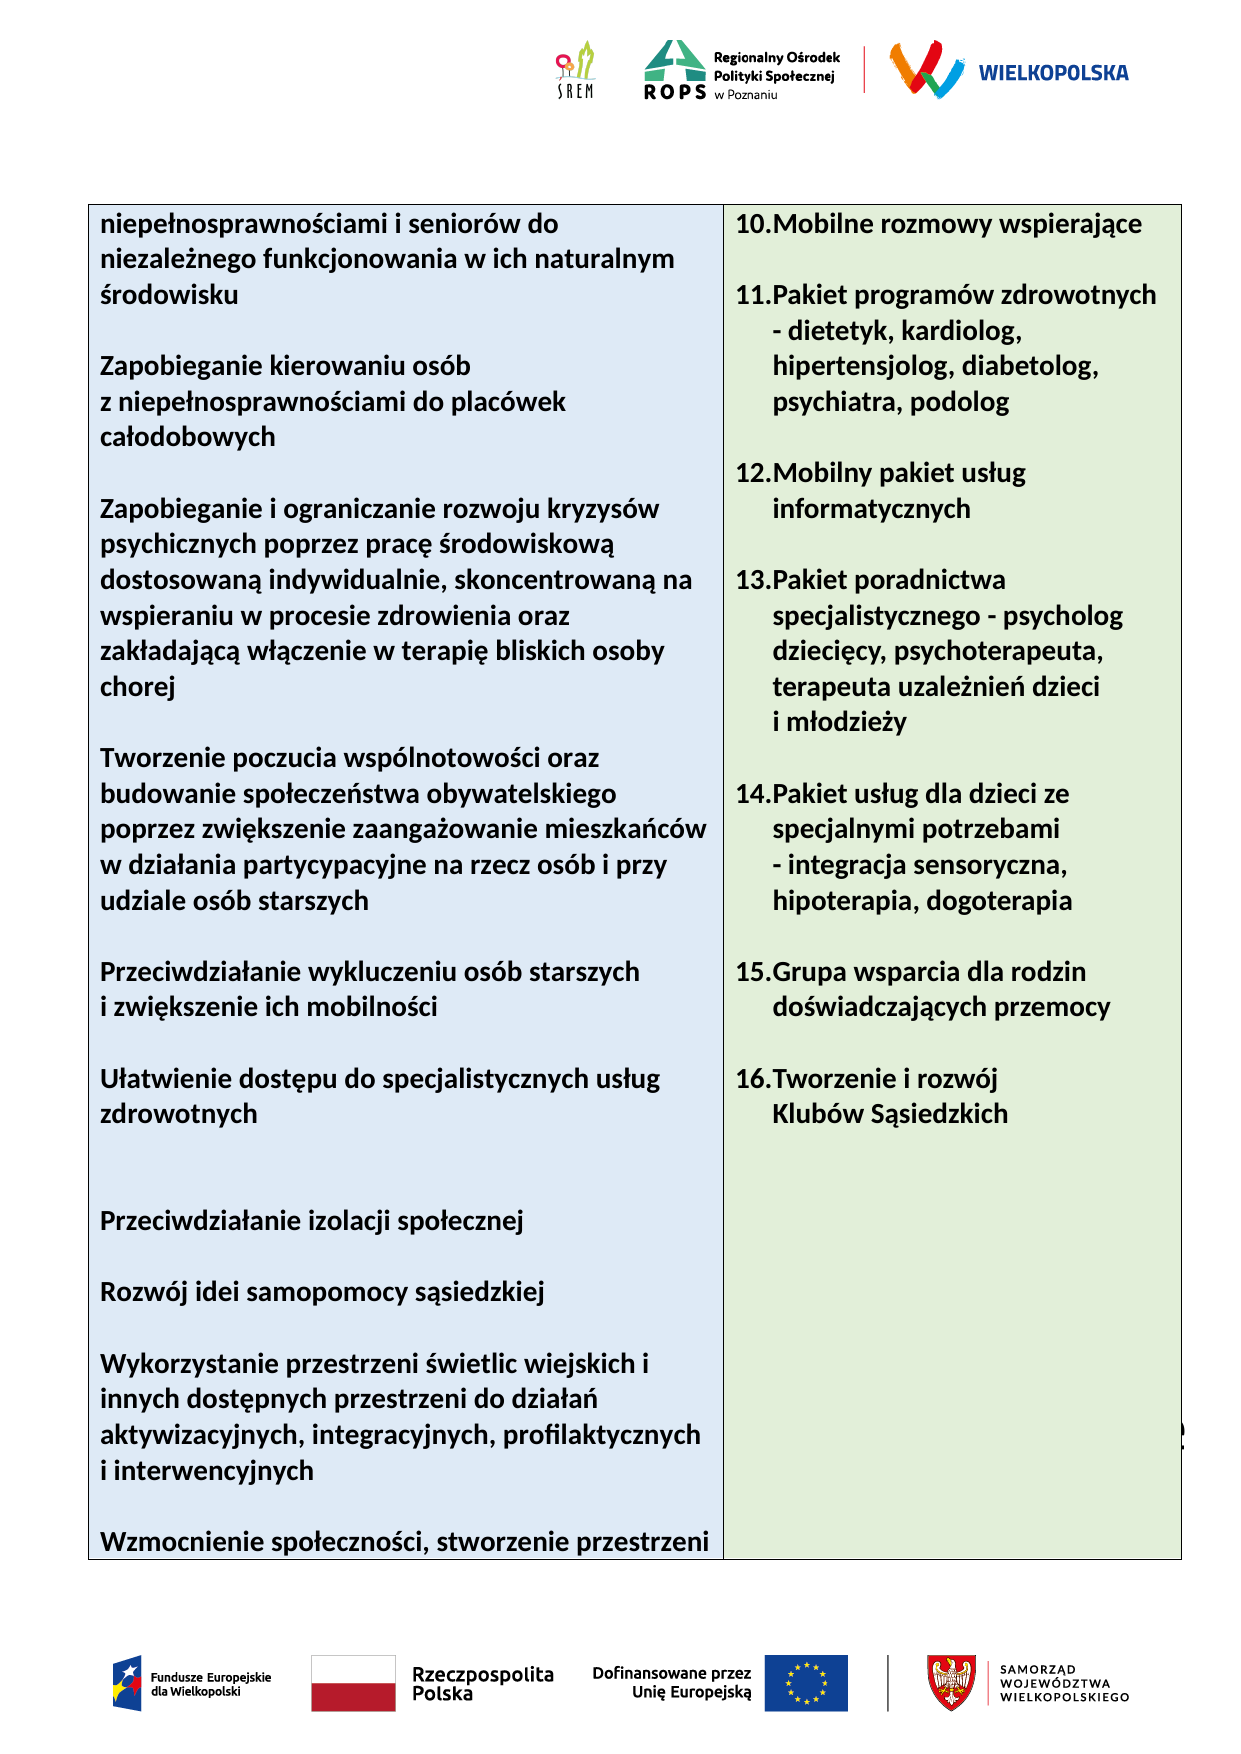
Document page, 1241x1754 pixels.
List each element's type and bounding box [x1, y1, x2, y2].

picture [12, 10, 1238, 128]
table_cell [89, 205, 723, 1558]
picture [1, 1624, 1239, 1744]
table_cell [724, 205, 1181, 1558]
